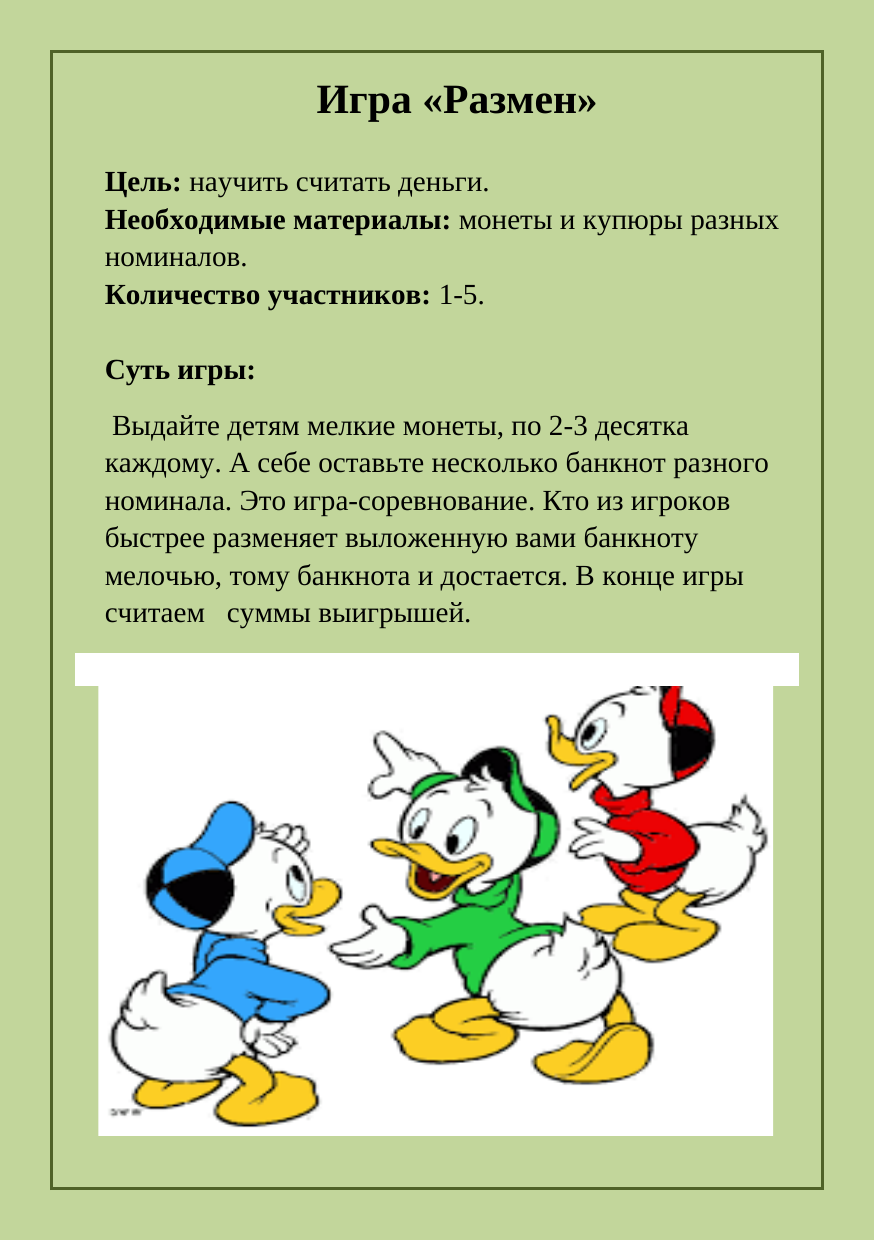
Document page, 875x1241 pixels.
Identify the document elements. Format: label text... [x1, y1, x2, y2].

text Необходимые материалы: монеты и купюры разных номиналов. [104, 198, 799, 273]
picture [98, 686, 774, 1136]
text Игра «Размен» [104, 75, 799, 123]
text Выдайте детям мелкие монеты, по 2-3 десятка каждому. А себе оставьте несколько банкнот разного номинала. Это игра-соревнование. Кто из игроков быстрее разменяет выложенную вами банкноту мелочью, тому банкнота и достается. В конце игры считаем суммы выигрышей. [104, 404, 799, 629]
text Количество участников: 1-5. [104, 273, 799, 310]
text Суть игры: [104, 348, 799, 385]
text Цель: научить считать деньги. [104, 160, 799, 198]
